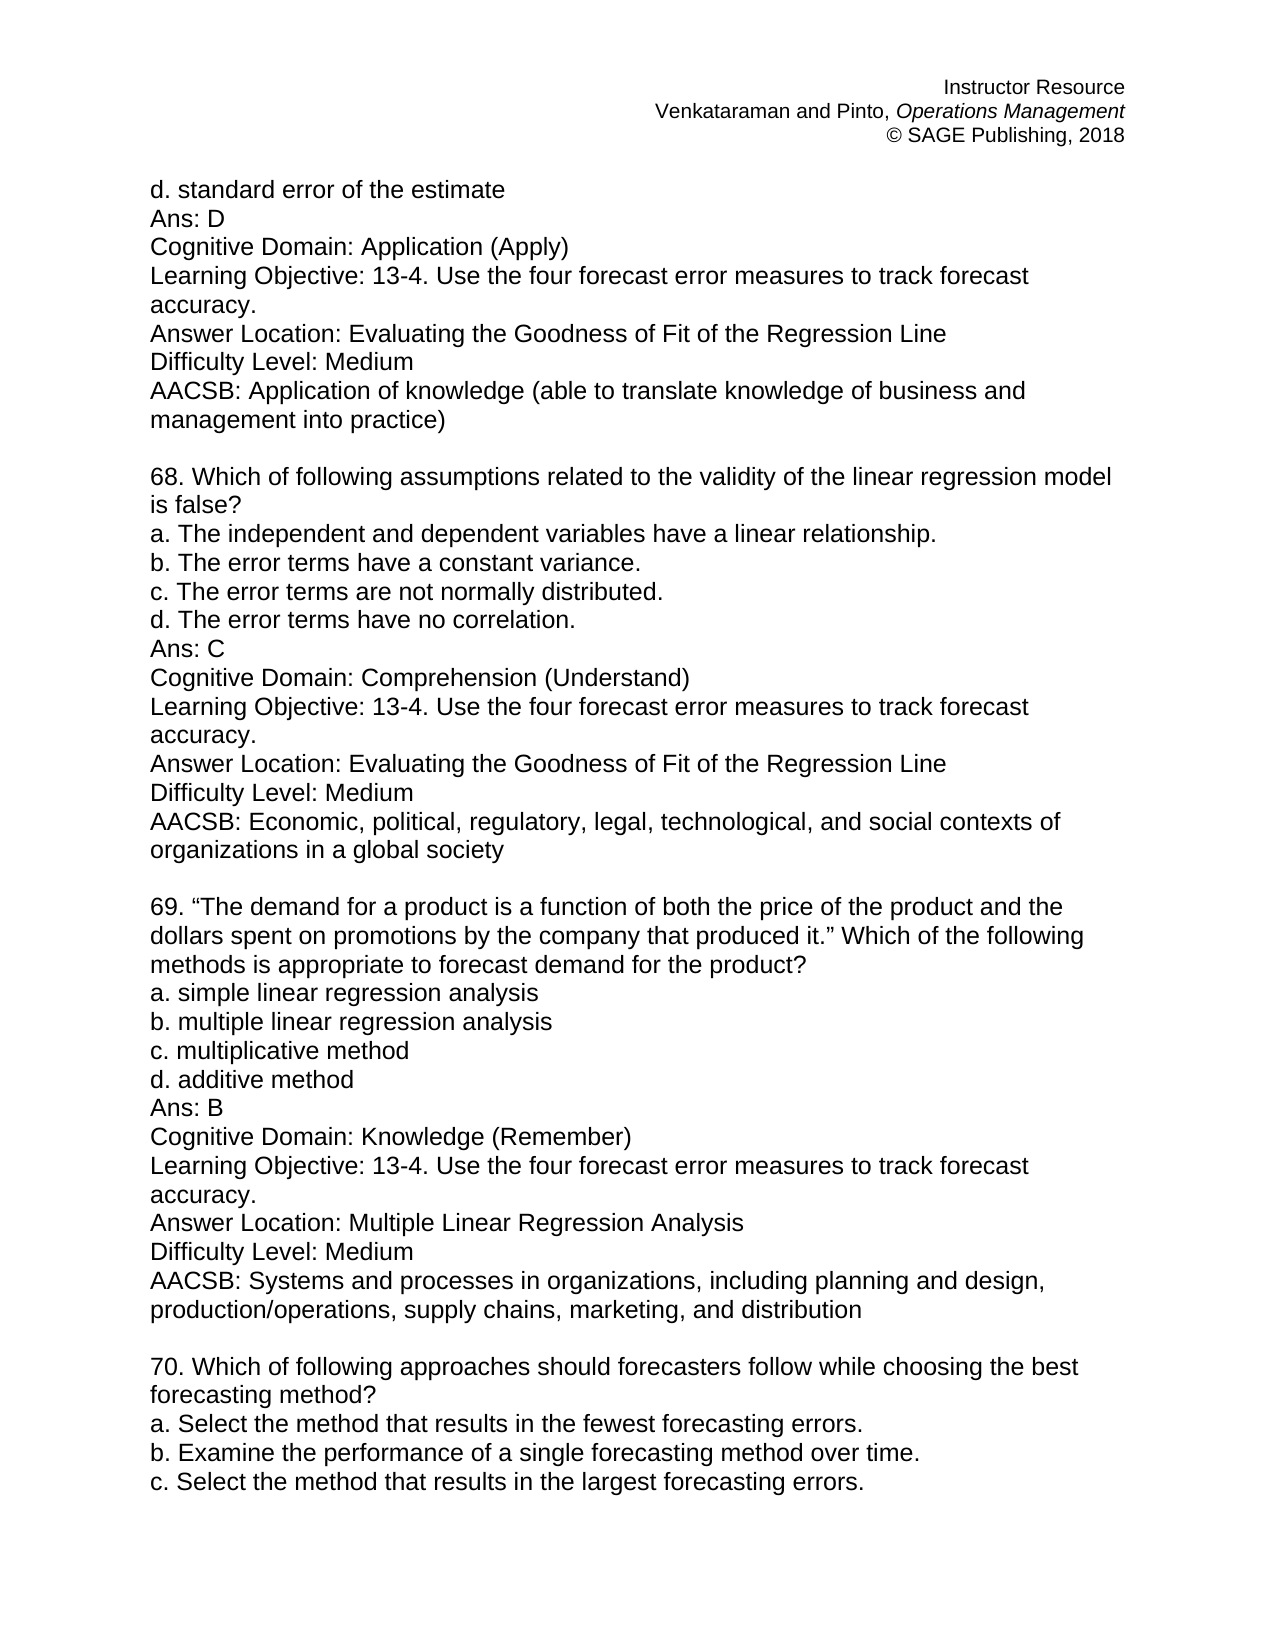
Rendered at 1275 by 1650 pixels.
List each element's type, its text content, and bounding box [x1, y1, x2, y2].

text Difficulty Level: Medium [150, 1237, 1125, 1266]
text Difficulty Level: Medium [150, 347, 1125, 376]
text Ans: C [150, 634, 1125, 663]
text b. Examine the performance of a single forecasting method over time. [150, 1438, 1125, 1466]
text Difficulty Level: Medium [150, 778, 1125, 807]
text Answer Location: Evaluating the Goodness of Fit of the Regression Line [150, 319, 1125, 347]
text d. The error terms have no correlation. [150, 605, 1125, 634]
text b. multiple linear regression analysis [150, 1007, 1125, 1036]
text b. The error terms have a constant variance. [150, 548, 1125, 577]
text Cognitive Domain: Comprehension (Understand) [150, 663, 1125, 692]
text 68. Which of following assumptions related to the validity of the linear regression model is false? [150, 462, 1125, 519]
text a. Select the method that results in the fewest forecasting errors. [150, 1409, 1125, 1438]
text Cognitive Domain: Application (Apply) [150, 232, 1125, 261]
text AACSB: Economic, political, regulatory, legal, technological, and social contexts of organizations in a global society [150, 807, 1125, 864]
text AACSB: Systems and processes in organizations, including planning and design, production/operations, supply chains, marketing, and distribution [150, 1266, 1125, 1323]
text Answer Location: Multiple Linear Regression Analysis [150, 1208, 1125, 1237]
text 70. Which of following approaches should forecasters follow while choosing the best forecasting method? [150, 1351, 1125, 1409]
text d. additive method [150, 1065, 1125, 1093]
text a. simple linear regression analysis [150, 978, 1125, 1007]
text Learning Objective: 13-4. Use the four forecast error measures to track forecast accuracy. [150, 692, 1125, 749]
text 69. “The demand for a product is a function of both the price of the product and the dollars spent on promotions by the company that produced it.” Which of the following methods is appropriate to forecast demand for the product? [150, 892, 1125, 978]
text d. standard error of the estimate [150, 175, 1125, 204]
text Ans: B [150, 1093, 1125, 1122]
text Ans: D [150, 204, 1125, 232]
text Answer Location: Evaluating the Goodness of Fit of the Regression Line [150, 749, 1125, 778]
text AACSB: Application of knowledge (able to translate knowledge of business and management into practice) [150, 376, 1125, 434]
text Learning Objective: 13-4. Use the four forecast error measures to track forecast accuracy. [150, 261, 1125, 319]
text c. The error terms are not normally distributed. [150, 577, 1125, 605]
text Learning Objective: 13-4. Use the four forecast error measures to track forecast accuracy. [150, 1151, 1125, 1208]
text c. Select the method that results in the largest forecasting errors. [150, 1466, 1125, 1495]
text c. multiplicative method [150, 1036, 1125, 1065]
text a. The independent and dependent variables have a linear relationship. [150, 519, 1125, 548]
text Cognitive Domain: Knowledge (Remember) [150, 1122, 1125, 1151]
